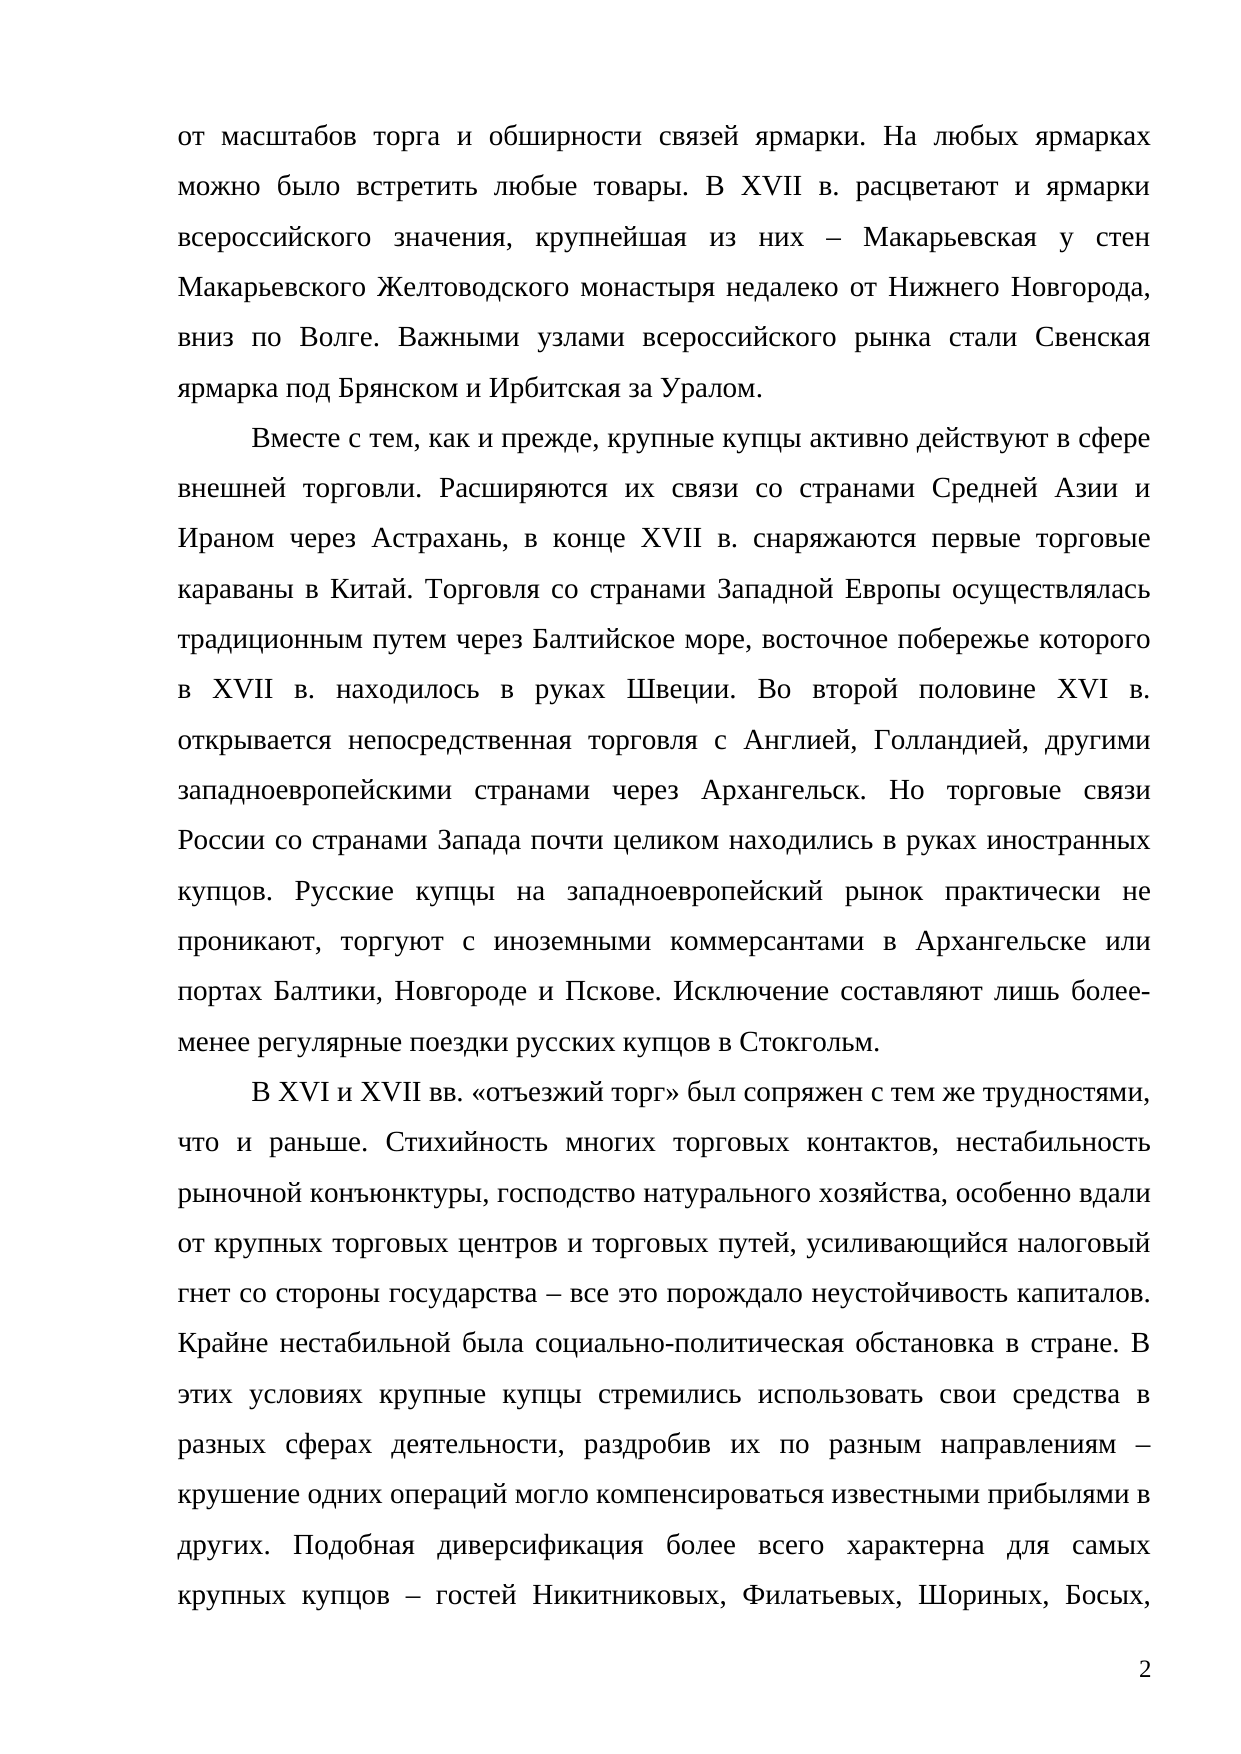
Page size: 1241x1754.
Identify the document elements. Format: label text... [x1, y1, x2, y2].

text Вместе с тем, как и прежде, крупные купцы активно действуют в сфере внешней торговли. Расширяются их связи со странами Средней Азии и Ираном через Астрахань, в конце XVII в. снаряжаются первые торговые караваны в Китай. Торговля со странами Западной Европы осуществлялась традиционным путем через Балтийское море, восточное побережье которого в XVII в. находилось в руках Швеции. Во второй половине XVI в. открывается непосредственная торговля с Англией, Голландией, другими западноевропейскими странами через Архангельск. Но торговые связи России со странами Запада почти целиком находились в руках иностранных купцов. Русские купцы на западноевропейский рынок практически не проникают, торгуют с иноземными коммерсантами в Архангельске или портах Балтики, Новгороде и Пскове. Исключение составляют лишь более-менее регулярные поездки русских купцов в Стокгольм. [177, 420, 1152, 1057]
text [177, 118, 1152, 403]
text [177, 1074, 1152, 1611]
